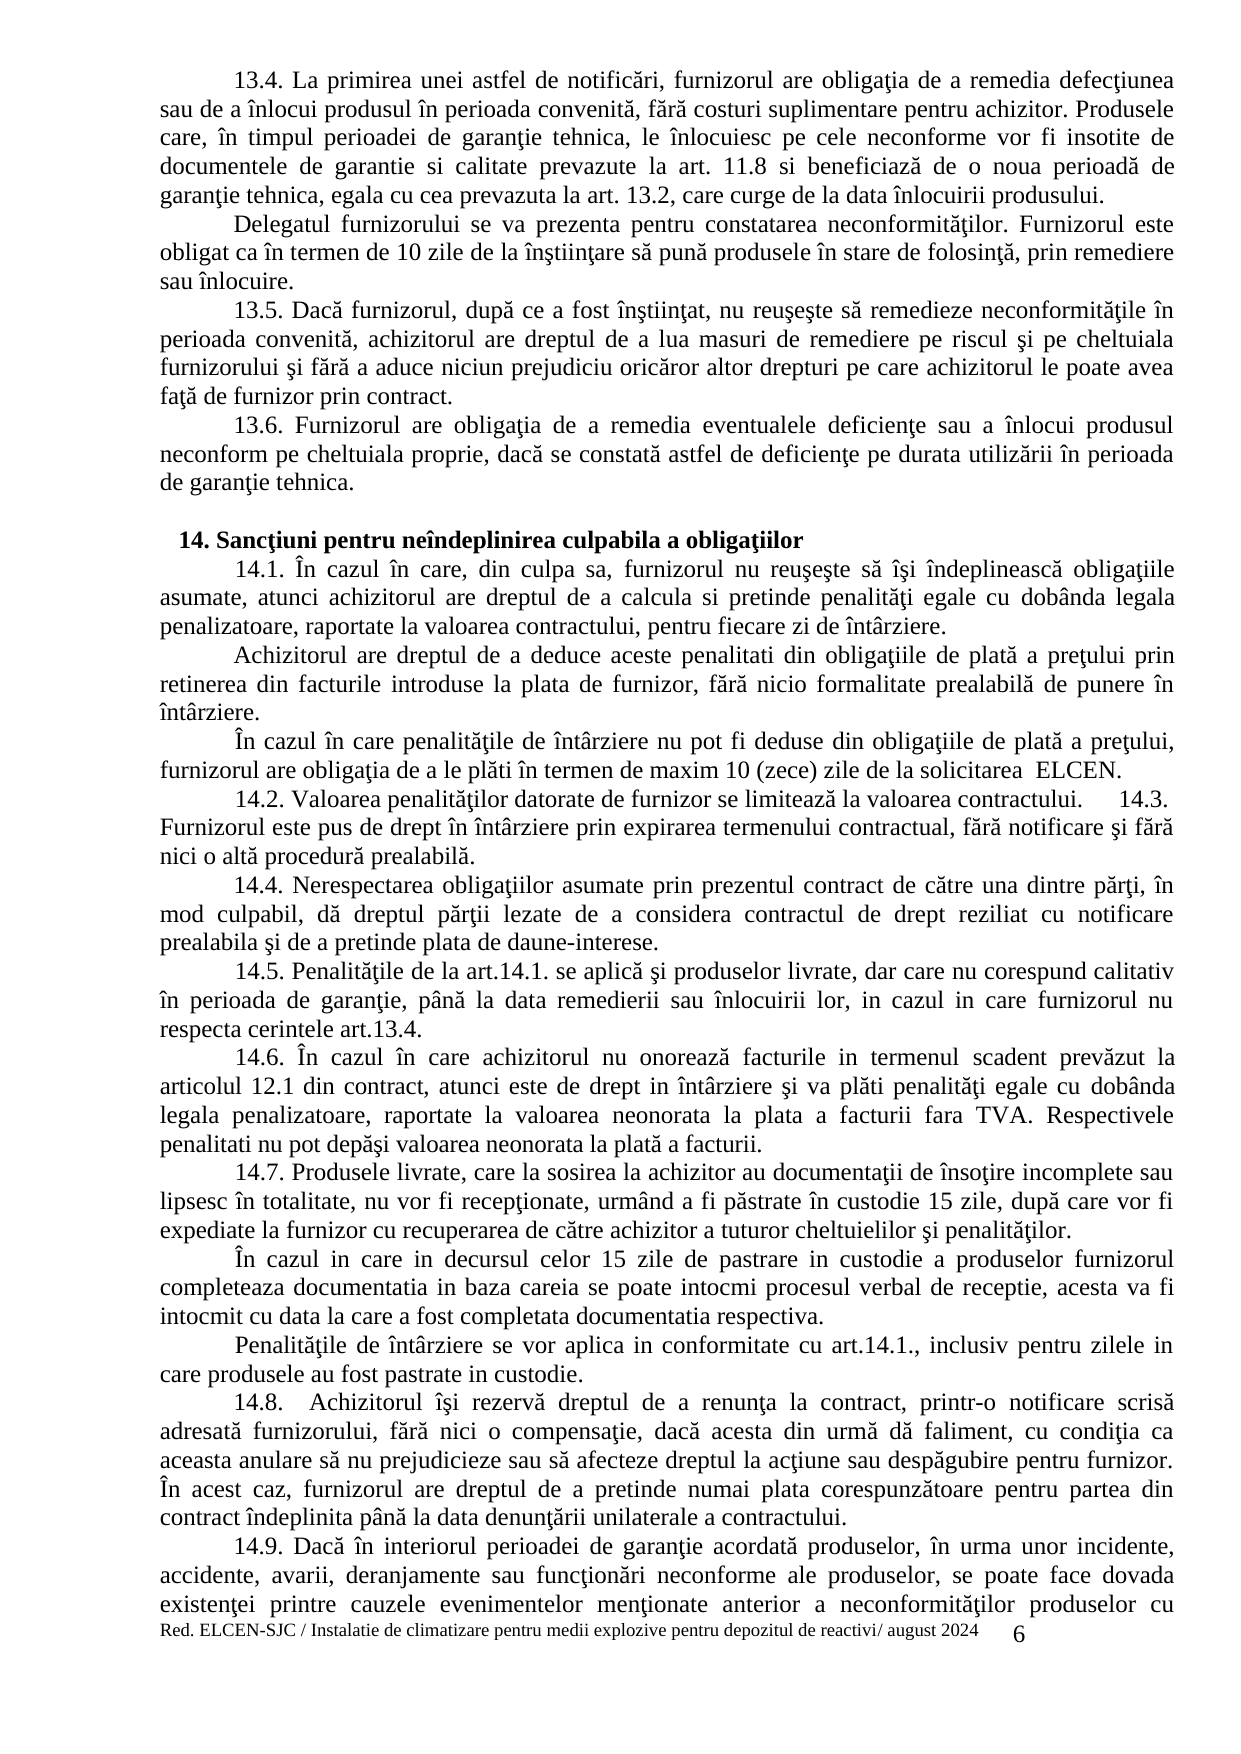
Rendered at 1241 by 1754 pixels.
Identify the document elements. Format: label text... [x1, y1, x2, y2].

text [159, 1531, 1175, 1617]
text Penalităţile de întârziere se vor aplica in conformitate cu art.14.1., inclusiv pentru zilele in care produsele au fost pastrate in custodie. [159, 1330, 1175, 1387]
text 14.1. În cazul în care, din culpa sa, furnizorul nu reuşeşte să îşi îndeplinească obligaţiile asumate, atunci achizitorul are dreptul de a calcula si pretinde penalităţi egale cu dobânda legala penalizatoare, raportate la valoarea contractului, pentru fiecare zi de întârziere. [159, 554, 1175, 640]
text 13.4. La primirea unei astfel de notificări, furnizorul are obligaţia de a remedia defecţiunea sau de a înlocui produsul în perioada convenită, fără costuri suplimentare pentru achizitor. Produsele care, în timpul perioadei de garanţie tehnica, le înlocuiesc pe cele neconforme vor fi insotite de documentele de garantie si calitate prevazute la art. 11.8 si beneficiază de o noua perioadă de garanţie tehnica, egala cu cea prevazuta la art. 13.2, care curge de la data înlocuirii produsului. [159, 65, 1175, 209]
text În cazul în care penalităţile de întârziere nu pot fi deduse din obligaţiile de plată a preţului, furnizorul are obligaţia de a le plăti în termen de maxim 10 (zece) zile de la solicitarea ELCEN. [159, 726, 1175, 784]
text 14.5. Penalităţile de la art.14.1. se aplică şi produselor livrate, dar care nu corespund calitativ în perioada de garanţie, până la data remedierii sau înlocuirii lor, in cazul in care furnizorul nu respecta cerintele art.13.4. [159, 956, 1175, 1042]
text Achizitorul are dreptul de a deduce aceste penalitati din obligaţiile de plată a preţului prin retinerea din facturile introduse la plata de furnizor, fără nicio formalitate prealabilă de punere în întârziere. [159, 640, 1175, 726]
text 13.6. Furnizorul are obligaţia de a remedia eventualele deficienţe sau a înlocui produsul neconform pe cheltuiala proprie, dacă se constată astfel de deficienţe pe durata utilizării în perioada de garanţie tehnica. [159, 410, 1175, 496]
text 14. Sancţiuni pentru neîndeplinirea culpabila a obligaţiilor [159, 525, 1175, 554]
text 14.4. Nerespectarea obligaţiilor asumate prin prezentul contract de către una dintre părţi, în mod culpabil, dă dreptul părţii lezate de a considera contractul de drept reziliat cu notificare prealabila şi de a pretinde plata de daune-interese. [159, 870, 1175, 956]
text 14.8. Achizitorul îşi rezervă dreptul de a renunţa la contract, printr-o notificare scrisă adresată furnizorului, fără nici o compensaţie, dacă acesta din urmă dă faliment, cu condiţia ca aceasta anulare să nu prejudicieze sau să afecteze dreptul la acţiune sau despăgubire pentru furnizor. În acest caz, furnizorul are dreptul de a pretinde numai plata corespunzătoare pentru partea din contract îndeplinita până la data denunţării unilaterale a contractului. [159, 1387, 1175, 1531]
text 14.7. Produsele livrate, care la sosirea la achizitor au documentaţii de însoţire incomplete sau lipsesc în totalitate, nu vor fi recepţionate, urmând a fi păstrate în custodie 15 zile, după care vor fi expediate la furnizor cu recuperarea de către achizitor a tuturor cheltuielilor şi penalităţilor. [159, 1157, 1175, 1244]
text Delegatul furnizorului se va prezenta pentru constatarea neconformităţilor. Furnizorul este obligat ca în termen de 10 zile de la înştiinţare să pună produsele în stare de folosinţă, prin remediere sau înlocuire. [159, 209, 1175, 295]
text 14.2. Valoarea penalităţilor datorate de furnizor se limitează la valoarea contractului. 14.3. Furnizorul este pus de drept în întârziere prin expirarea termenului contractual, fără notificare şi fără nici o altă procedură prealabilă. [159, 784, 1175, 870]
text 13.5. Dacă furnizorul, după ce a fost înştiinţat, nu reuşeşte să remedieze neconformităţile în perioada convenită, achizitorul are dreptul de a lua masuri de remediere pe riscul şi pe cheltuiala furnizorului şi fără a aduce niciun prejudiciu oricăror altor drepturi pe care achizitorul le poate avea faţă de furnizor prin contract. [159, 295, 1175, 410]
text În cazul in care in decursul celor 15 zile de pastrare in custodie a produselor furnizorul completeaza documentatia in baza careia se poate intocmi procesul verbal de receptie, acesta va fi intocmit cu data la care a fost completata documentatia respectiva. [159, 1244, 1175, 1330]
text 14.6. În cazul în care achizitorul nu onorează facturile in termenul scadent prevăzut la articolul 12.1 din contract, atunci este de drept in întârziere şi va plăti penalităţi egale cu dobânda legala penalizatoare, raportate la valoarea neonorata la plata a facturii fara TVA. Respectivele penalitati nu pot depăşi valoarea neonorata la plată a facturii. [159, 1042, 1175, 1157]
